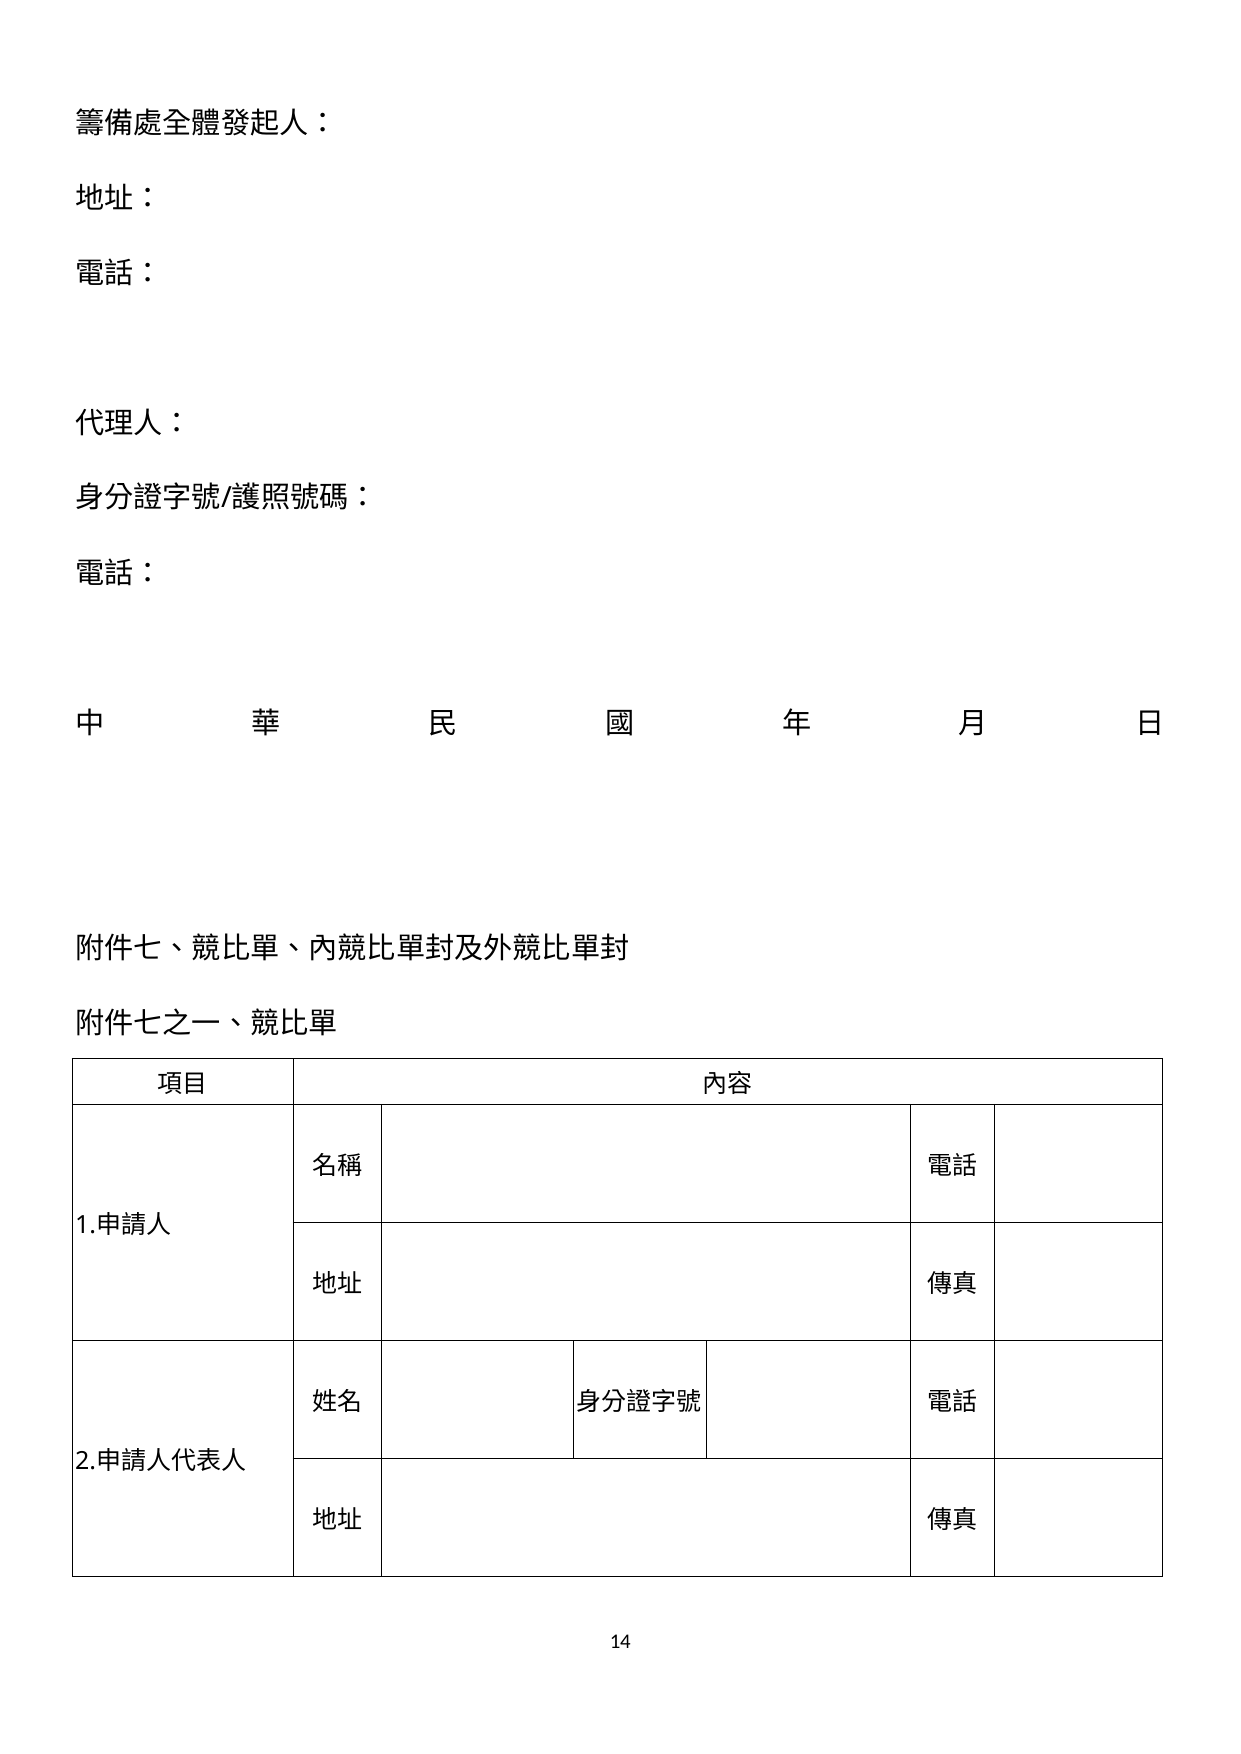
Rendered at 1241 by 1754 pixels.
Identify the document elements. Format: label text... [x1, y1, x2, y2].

table_cell 傳真 [911, 1223, 994, 1340]
table_cell 地址 [294, 1223, 381, 1340]
table_header 項目 [73, 1059, 293, 1104]
table_cell [707, 1341, 910, 1458]
table_cell 電話 [911, 1341, 994, 1458]
table_cell [995, 1341, 1162, 1458]
table_cell 名稱 [294, 1105, 381, 1222]
table_cell 姓名 [294, 1341, 381, 1458]
table_cell 傳真 [911, 1459, 994, 1576]
table_cell 地址 [294, 1459, 381, 1576]
table_cell [995, 1459, 1162, 1576]
text 附件七、競比單、內競比單封及外競比單封 [75, 908, 1165, 983]
table_header 內容 [294, 1059, 1162, 1104]
text 電話： [75, 233, 1165, 308]
table_cell [995, 1223, 1162, 1340]
table_cell [382, 1223, 910, 1340]
table_cell 2.申請人代表人 [73, 1341, 293, 1576]
table_cell [382, 1341, 573, 1458]
text 中華民國年月日 [75, 683, 1165, 758]
table_cell [995, 1105, 1162, 1222]
table_cell 電話 [911, 1105, 994, 1222]
table_cell 1.申請人 [73, 1105, 293, 1340]
table_cell [382, 1459, 910, 1576]
text 地址： [75, 158, 1165, 233]
text 代理人： [75, 383, 1165, 458]
text 電話： [75, 533, 1165, 608]
text 附件七之一、競比單 [75, 983, 1165, 1058]
table_cell 身分證字號 [574, 1341, 706, 1458]
text 籌備處全體發起人： [75, 83, 1165, 158]
text 身分證字號/護照號碼： [75, 458, 1165, 533]
table_cell [382, 1105, 910, 1222]
